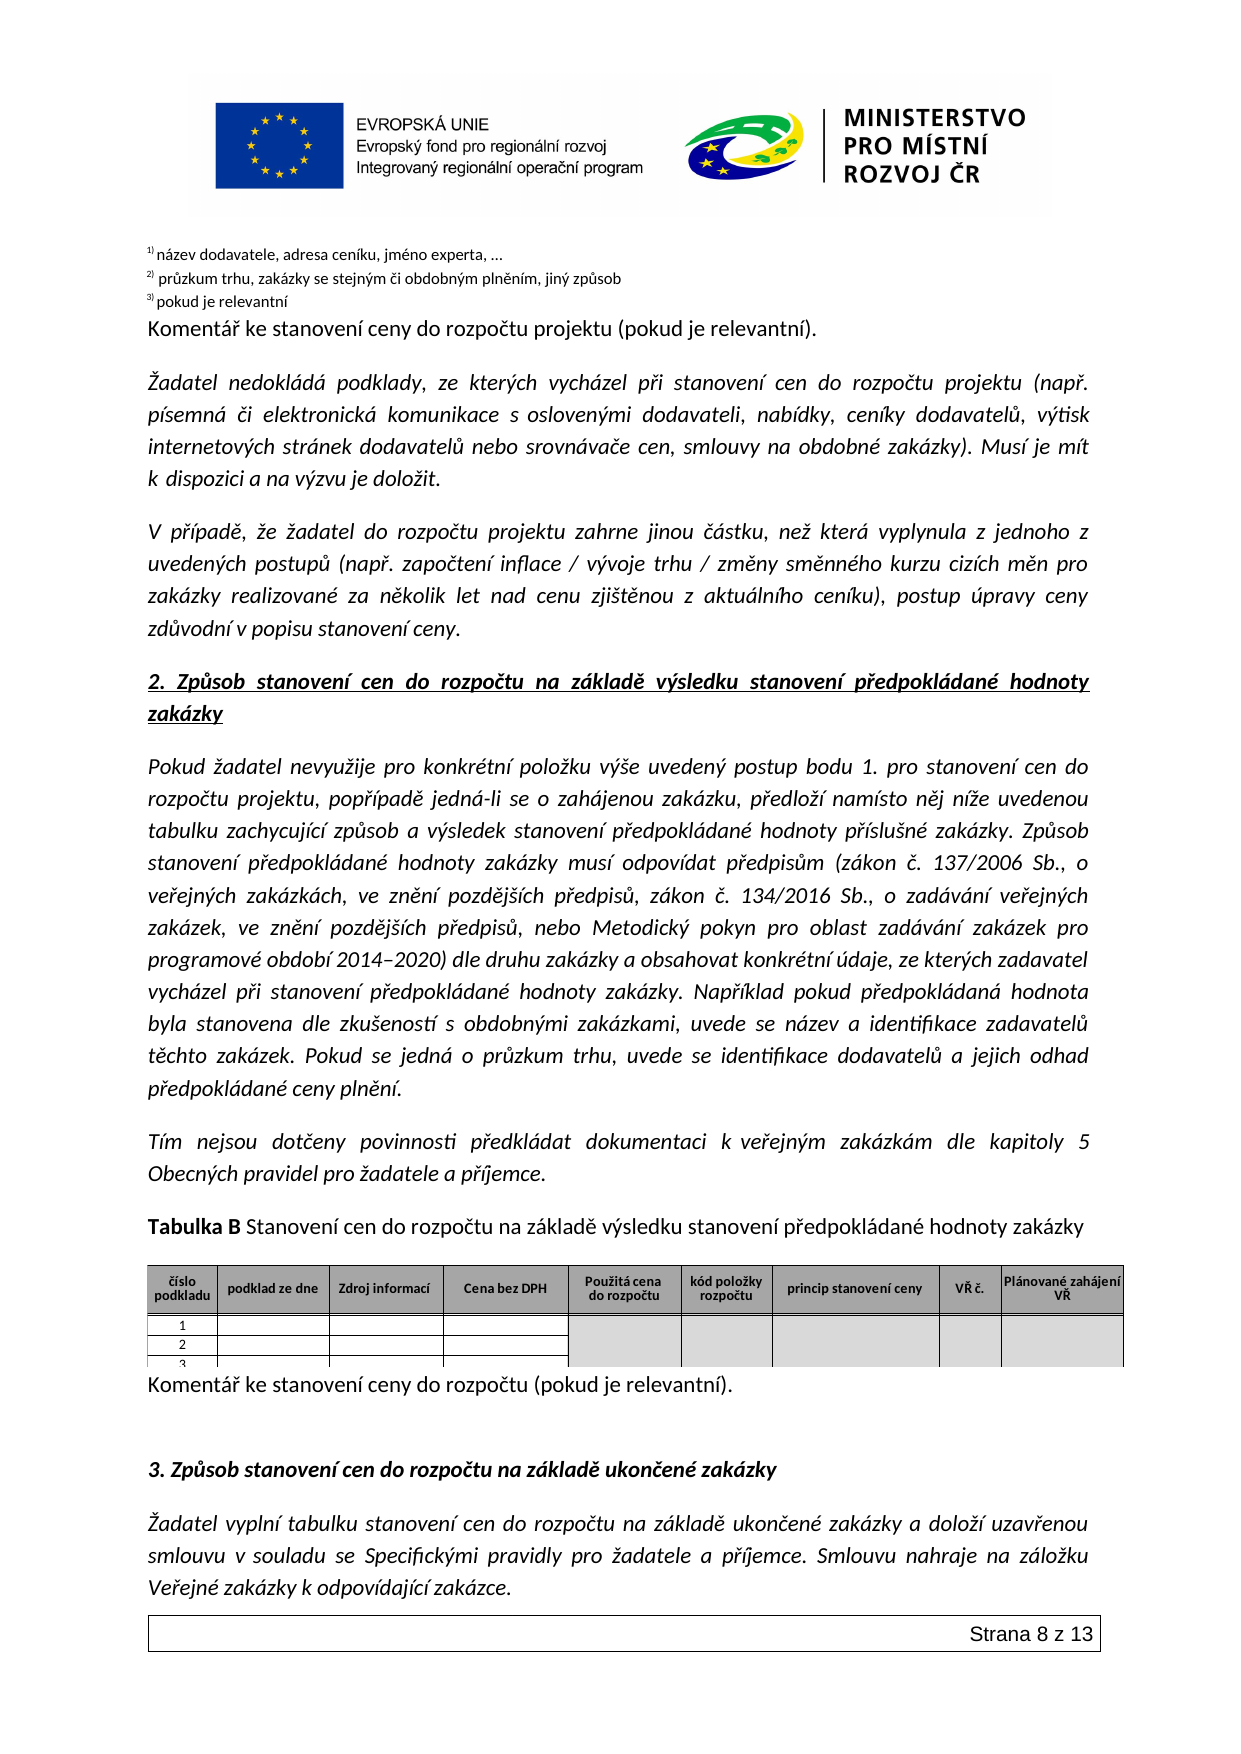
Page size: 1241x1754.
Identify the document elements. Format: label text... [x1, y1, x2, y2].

text Žadatel nedokládá podklady, ze kterých vycházel při stanovení cen do rozpočtu projektu (např. písemná či elektronická komunikace s oslovenými dodavateli, nabídky, ceníky dodavatelů, výtisk internetových stránek dodavatelů nebo srovnávače cen, smlouvy na obdobné zakázky). Musí je mít k dispozici a na výzvu je doložit. [148, 368, 1093, 492]
text 2. Způsob stanovení cen do rozpočtu na základě výsledku stanovení předpokládané hodnoty zakázky [148, 667, 1093, 727]
list 2) průzkum trhu, zakázky se stejným či obdobným plněním, jiný způsob [146, 268, 1093, 288]
text 3. Způsob stanovení cen do rozpočtu na základě ukončené zakázky [148, 1456, 1093, 1484]
text Pokud žadatel nevyužije pro konkrétní položku výše uvedený postup bodu 1. pro stanovení cen do rozpočtu projektu, popřípadě jedná-li se o zahájenou zakázku, předloží namísto něj níže uvedenou tabulku zachycující způsob a výsledek stanovení předpokládané hodnoty příslušné zakázky. Způsob stanovení předpokládané hodnoty zakázky musí odpovídat předpisům (zákon č. 137/2006 Sb., o veřejných zakázkách, ve znění pozdějších předpisů, zákon č. 134/2016 Sb., o zadávání veřejných zakázek, ve znění pozdějších předpisů, nebo Metodický pokyn pro oblast zadávání zakázek pro programové období 2014–2020) dle druhu zakázky a obsahovat konkrétní údaje, ze kterých zadavatel vycházel při stanovení předpokládané hodnoty zakázky. Například pokud předpokládaná hodnota byla stanovena dle zkušeností s obdobnými zakázkami, uvede se název a identifikace zadavatelů těchto zakázek. Pokud se jedná o průzkum trhu, uvede se identifikace dodavatelů a jejich odhad předpokládané ceny plnění. [148, 752, 1093, 1102]
list Komentář ke stanovení ceny do rozpočtu projektu (pokud je relevantní). [148, 314, 1093, 343]
text Tím nejsou dotčeny povinnosti předkládat dokumentaci k veřejným zakázkám dle kapitoly 5 Obecných pravidel pro žadatele a příjemce. [148, 1127, 1093, 1187]
text V případě, že žadatel do rozpočtu projektu zahrne jinou částku, než která vyplynula z jednoho z uvedených postupů (např. započtení inflace / vývoje trhu / změny směnného kurzu cizích měn pro zakázky realizované za několik let nad cenu zjištěnou z aktuálního ceníku), postup úpravy ceny zdůvodní v popisu stanovení ceny. [148, 517, 1093, 642]
text Tabulka B Stanovení cen do rozpočtu na základě výsledku stanovení předpokládané hodnoty zakázky [148, 1212, 1093, 1240]
picture [187, 73, 1053, 217]
list 1) název dodavatele, adresa ceníku, jméno experta, … [146, 244, 1093, 265]
text Žadatel vyplní tabulku stanovení cen do rozpočtu na základě ukončené zakázky a doloží uzavřenou smlouvu v souladu se Specifickými pravidly pro žadatele a příjemce. Smlouvu nahraje na záložku Veřejné zakázky k odpovídající zakázce. [148, 1509, 1093, 1601]
list Komentář ke stanovení ceny do rozpočtu (pokud je relevantní). [148, 1370, 1093, 1398]
list 3) pokud je relevantní [146, 291, 1093, 312]
